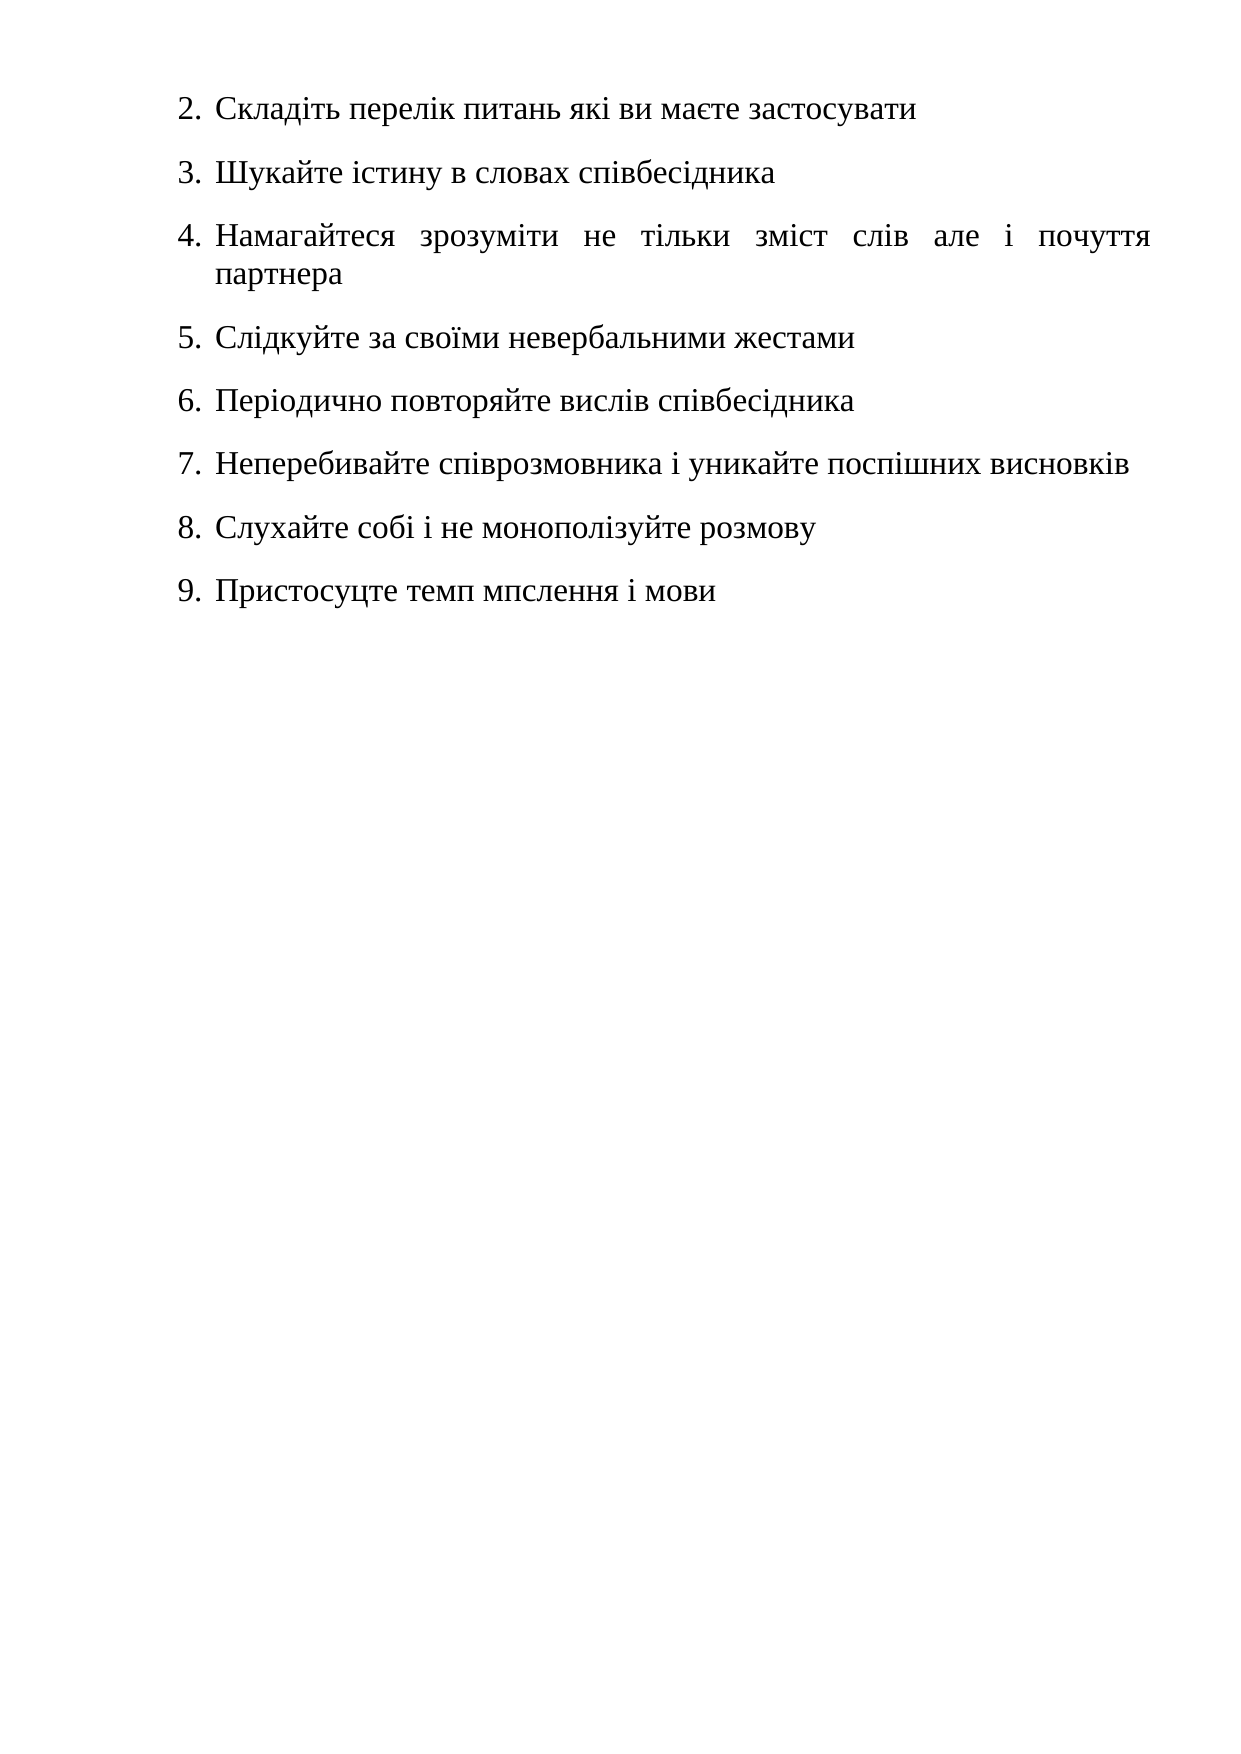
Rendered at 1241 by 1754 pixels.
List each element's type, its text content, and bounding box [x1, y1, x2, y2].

list Намагайтеся зрозуміти не тільки зміст слів але і почуття партнера [177, 215, 1152, 292]
list Слідкуйте за своїми невербальними жестами [177, 317, 1152, 355]
list Шукайте істину в словах співбесідника [177, 152, 1152, 190]
list Неперебивайте співрозмовника і уникайте поспішних висновків [177, 444, 1152, 482]
list Періодично повторяйте вислів співбесідника [177, 380, 1152, 419]
list Слухайте собі і не монополізуйте розмову [177, 507, 1152, 545]
list Складіть перелік питань які ви маєте застосувати [177, 89, 1152, 127]
list Пристосуцте темп мпслення і мови [177, 570, 1152, 609]
